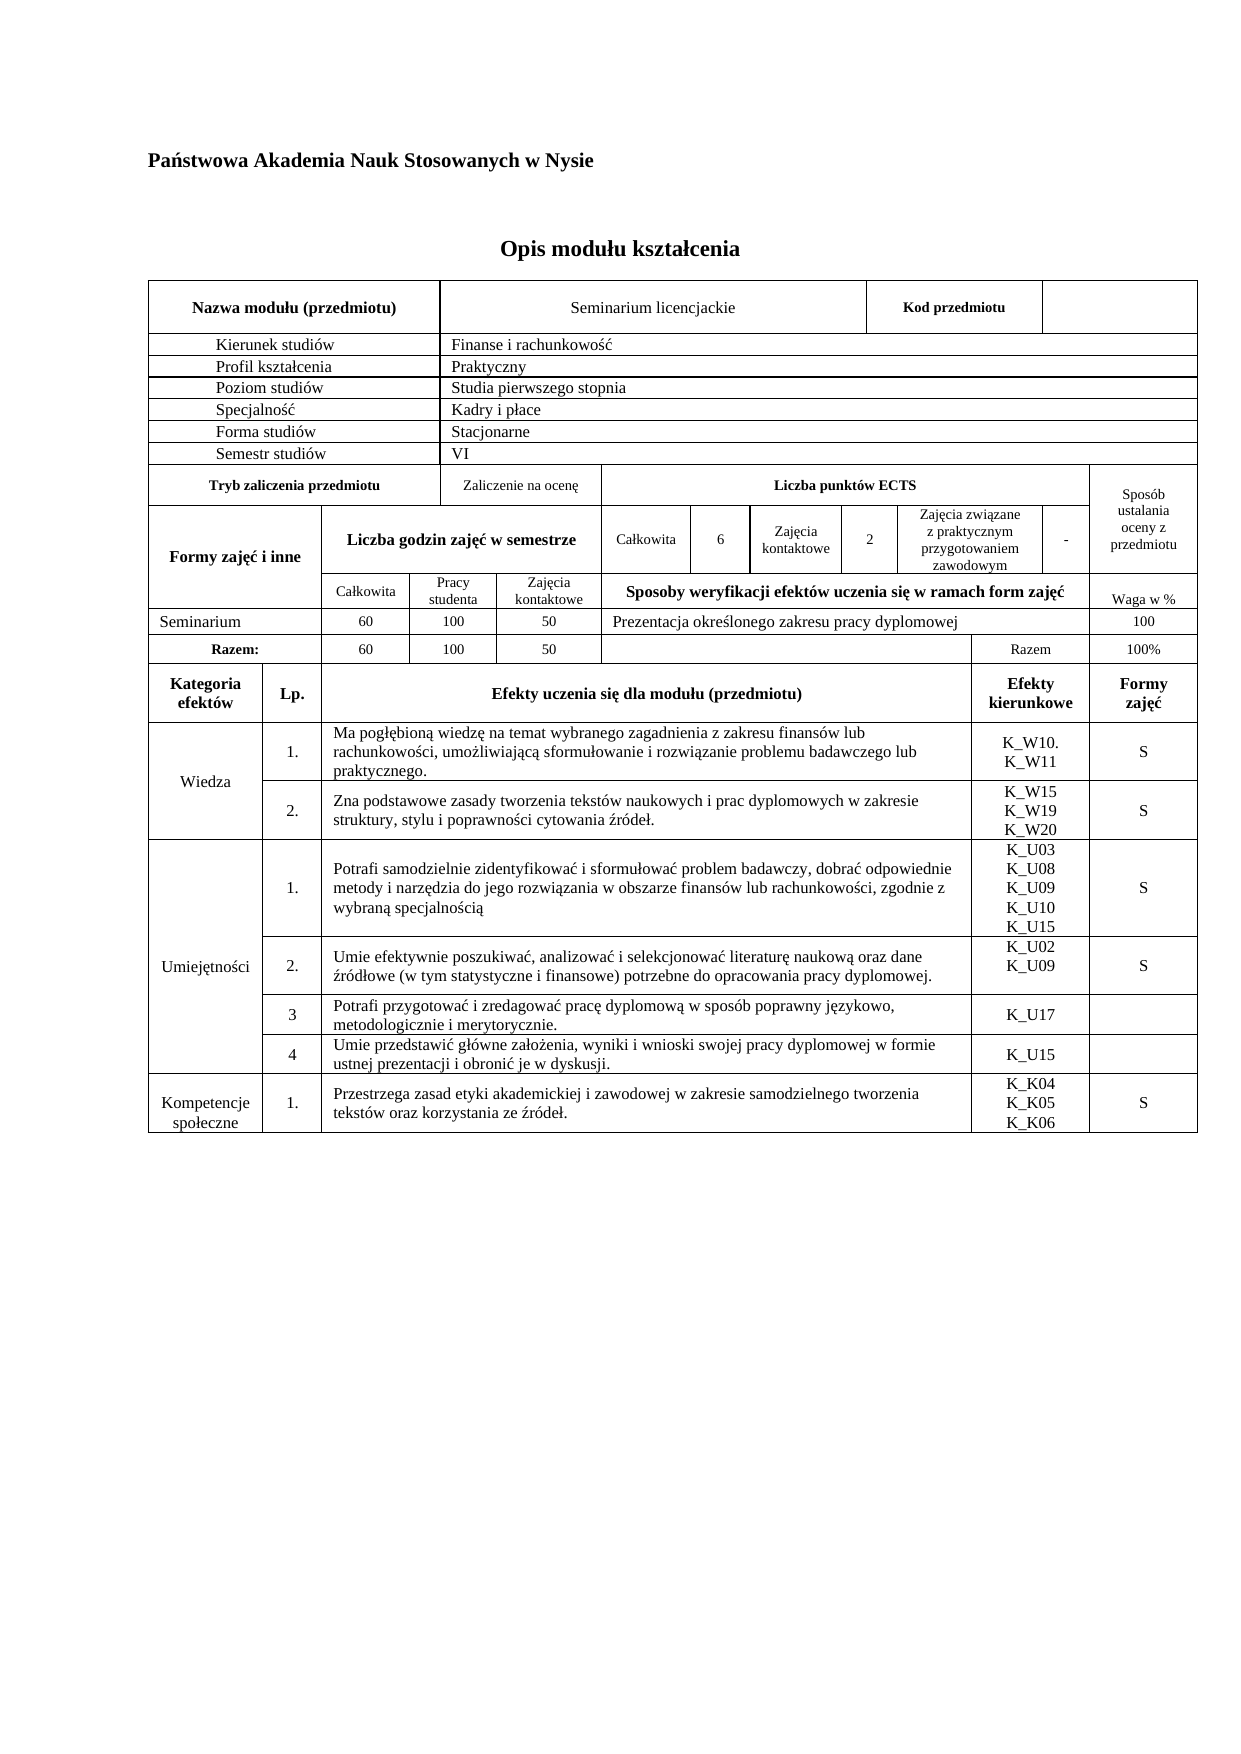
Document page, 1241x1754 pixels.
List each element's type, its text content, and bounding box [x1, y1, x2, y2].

table_cell K_U17 [972, 995, 1089, 1034]
table_cell 100 [410, 635, 496, 663]
table_cell Forma studiów [149, 421, 439, 442]
table_cell Zaliczenie na ocenę [441, 465, 601, 505]
table_cell Zajęcia związane z praktycznym przygotowaniem zawodowym [898, 506, 1042, 573]
table_cell 1. [263, 1074, 321, 1132]
table_cell 1. [263, 840, 321, 936]
table_cell Liczba godzin zajęć w semestrze [322, 506, 601, 573]
table_cell Kadry i płace [441, 399, 1197, 420]
table_cell Waga w % [1090, 574, 1197, 608]
table_cell Przestrzega zasad etyki akademickiej i zawodowej w zakresie samodzielnego tworzenia tekstów oraz korzystania ze źródeł. [322, 1074, 971, 1132]
table_cell Specjalność [149, 399, 439, 420]
table_cell Poziom studiów [149, 378, 439, 398]
table_cell [1090, 1035, 1197, 1073]
table_cell S [1090, 840, 1197, 936]
table_cell 2 [842, 506, 897, 573]
table_cell 6 [691, 506, 749, 573]
table_cell 3 [263, 995, 321, 1034]
table_cell Sposób ustalania oceny z przedmiotu [1090, 465, 1197, 573]
table_header Nazwa modułu (przedmiotu) [149, 281, 439, 333]
table_cell Stacjonarne [441, 421, 1197, 442]
table_header Kod przedmiotu [867, 281, 1042, 333]
table_cell 60 [322, 609, 409, 634]
table_cell Zajęcia kontaktowe [497, 574, 601, 608]
table_cell - [1043, 506, 1089, 573]
table_cell 100 [1090, 609, 1197, 634]
text Państwowa Akademia Nauk Stosowanych w Nysie [148, 148, 1093, 172]
table_cell Umie efektywnie poszukiwać, analizować i selekcjonować literaturę naukową oraz dane źródłowe (w tym statystyczne i finansowe) potrzebne do opracowania pracy dyplomowej. [322, 937, 971, 994]
table_cell Efekty uczenia się dla modułu (przedmiotu) [322, 664, 971, 722]
table_cell 2. [263, 781, 321, 839]
table_cell 2. [263, 937, 321, 994]
table_cell K_W10. K_W11 [972, 723, 1089, 780]
table_cell Formy zajęć [1090, 664, 1197, 722]
table_cell Potrafi przygotować i zredagować pracę dyplomową w sposób poprawny językowo, metodologicznie i merytorycznie. [322, 995, 971, 1034]
table_cell Tryb zaliczenia przedmiotu [149, 465, 440, 505]
table_cell 60 [322, 635, 409, 663]
table_header Seminarium licencjackie [441, 281, 866, 333]
table_cell 1. [263, 723, 321, 780]
table_cell Kompetencje społeczne [149, 1074, 262, 1132]
table_cell Całkowita [602, 506, 690, 573]
table_cell Zna podstawowe zasady tworzenia tekstów naukowych i prac dyplomowych w zakresie struktury, stylu i poprawności cytowania źródeł. [322, 781, 971, 839]
table_cell Kierunek studiów [149, 334, 439, 354]
table_cell [602, 635, 971, 663]
table_cell 4 [263, 1035, 321, 1073]
table_cell K_W15 K_W19 K_W20 [972, 781, 1089, 839]
table_cell Profil kształcenia [149, 356, 439, 376]
table_cell Prezentacja określonego zakresu pracy dyplomowej [602, 609, 1089, 634]
table_cell Efekty kierunkowe [972, 664, 1089, 722]
table_cell Liczba punktów ECTS [602, 465, 1089, 505]
table_cell Formy zajęć i inne [149, 506, 321, 608]
table_cell Praktyczny [441, 356, 1197, 376]
table_cell Umiejętności [149, 840, 262, 1073]
table_cell S [1090, 723, 1197, 780]
table_cell K_U03 K_U08 K_U09 K_U10 K_U15 [972, 840, 1089, 936]
table_cell VI [441, 443, 1197, 464]
table_cell S [1090, 781, 1197, 839]
table_cell Całkowita [322, 574, 409, 608]
table_cell S [1090, 1074, 1197, 1132]
table_cell Sposoby weryfikacji efektów uczenia się w ramach form zajęć [602, 574, 1089, 608]
table_cell K_U02 K_U09 [972, 937, 1089, 994]
table_cell Umie przedstawić główne założenia, wyniki i wnioski swojej pracy dyplomowej w formie ustnej prezentacji i obronić je w dyskusji. [322, 1035, 971, 1073]
table_header [1043, 281, 1197, 333]
table_cell 100 [410, 609, 496, 634]
table_cell Zajęcia kontaktowe [751, 506, 841, 573]
table_cell Lp. [263, 664, 321, 722]
table_cell 50 [497, 635, 601, 663]
table_cell 100% [1090, 635, 1197, 663]
table_cell K_K04 K_K05 K_K06 [972, 1074, 1089, 1132]
table_cell [1090, 995, 1197, 1034]
table_cell S [1090, 937, 1197, 994]
table_cell 50 [497, 609, 601, 634]
table_cell Razem [972, 635, 1089, 663]
table_cell Razem: [149, 635, 321, 663]
table_cell Kategoria efektów [149, 664, 262, 722]
table_cell Finanse i rachunkowość [441, 334, 1197, 354]
table_cell Ma pogłębioną wiedzę na temat wybranego zagadnienia z zakresu finansów lub rachunkowości, umożliwiającą sformułowanie i rozwiązanie problemu badawczego lub praktycznego. [322, 723, 971, 780]
table_cell Studia pierwszego stopnia [441, 378, 1197, 398]
table_cell Pracy studenta [410, 574, 496, 608]
text Opis modułu kształcenia [148, 235, 1093, 262]
table_cell Seminarium [149, 609, 321, 634]
table_cell K_U15 [972, 1035, 1089, 1073]
table_cell Potrafi samodzielnie zidentyfikować i sformułować problem badawczy, dobrać odpowiednie metody i narzędzia do jego rozwiązania w obszarze finansów lub rachunkowości, zgodnie z wybraną specjalnością [322, 840, 971, 936]
table_cell Semestr studiów [149, 443, 439, 464]
table_cell Wiedza [149, 723, 262, 839]
